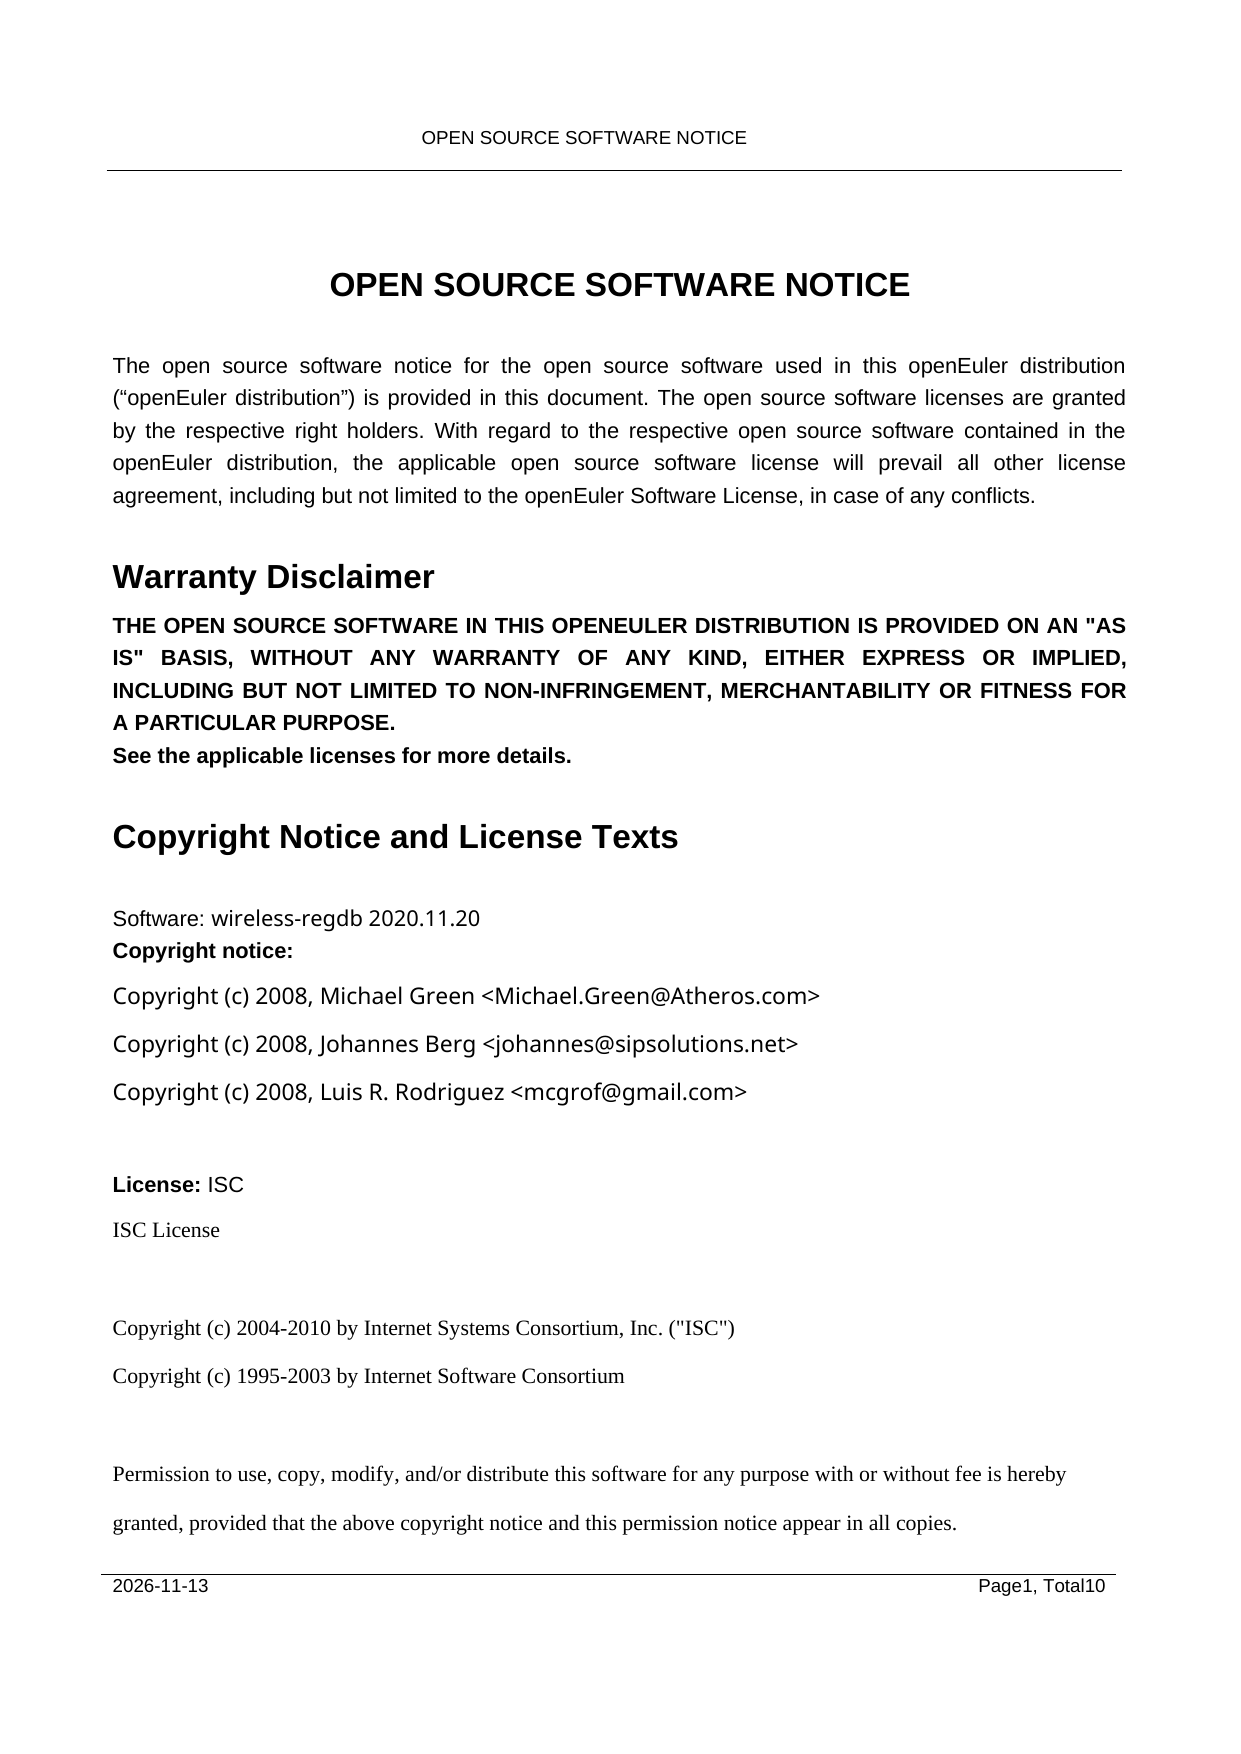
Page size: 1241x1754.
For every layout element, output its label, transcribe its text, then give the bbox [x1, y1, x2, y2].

text Copyright notice: [112, 934, 1128, 966]
text The open source software notice for the open source software used in this openEuler distribution (“openEuler distribution”) is provided in this document. The open source software licenses are granted by the respective right holders. With regard to the respective open source software contained in the openEuler distribution, the applicable open source software license will prevail all other license agreement, including but not limited to the openEuler Software License, in case of any conflicts. [112, 349, 1128, 511]
text License: ISC [112, 1168, 1128, 1201]
text Copyright (c) 2008, Michael Green <Michael.Green@Atheros.com> [112, 979, 1128, 1012]
text Software: wireless-regdb 2020.11.20 [112, 901, 1128, 934]
text Copyright Notice and License Texts [112, 804, 1128, 869]
text OPEN SOURCE SOFTWARE NOTICE [112, 251, 1128, 316]
text THE OPEN SOURCE SOFTWARE IN THIS OPENEULER DISTRIBUTION IS PROVIDED ON AN "AS IS" BASIS, WITHOUT ANY WARRANTY OF ANY KIND, EITHER EXPRESS OR IMPLIED, INCLUDING BUT NOT LIMITED TO NON-INFRINGEMENT, MERCHANTABILITY OR FITNESS FOR A PARTICULAR PURPOSE. See the applicable licenses for more details. [112, 609, 1128, 771]
text Copyright (c) 2008, Johannes Berg <johannes@sipsolutions.net> [112, 1027, 1128, 1060]
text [112, 1214, 1128, 1539]
text Copyright (c) 2008, Luis R. Rodriguez <mcgrof@gmail.com> [112, 1075, 1128, 1108]
text Warranty Disclaimer [112, 544, 1128, 609]
